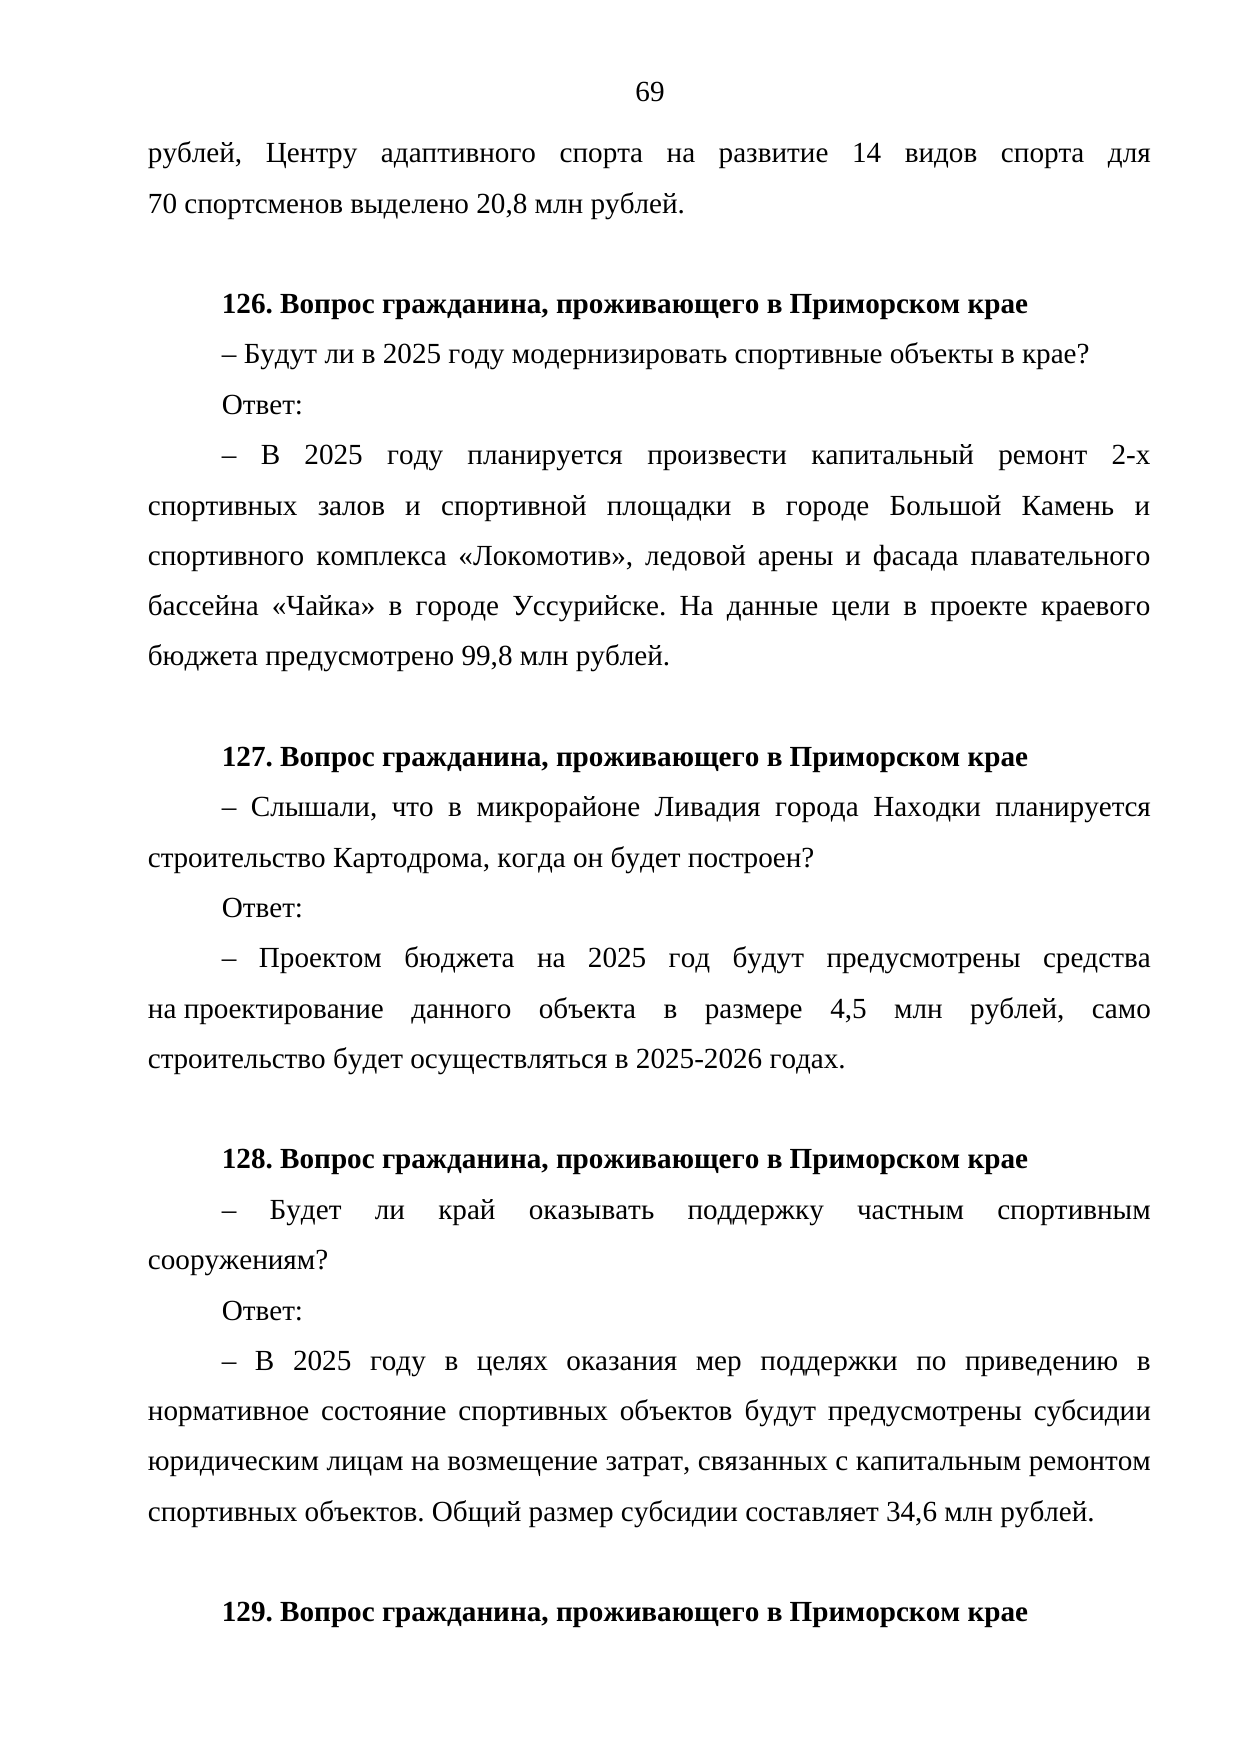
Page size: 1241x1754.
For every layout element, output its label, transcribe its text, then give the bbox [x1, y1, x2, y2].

text Ответ: [148, 1293, 1152, 1326]
text Ответ: [148, 387, 1152, 421]
text – В 2025 году планируется произвести капитальный ремонт 2-х спортивных залов и спортивной площадки в городе Большой Камень и спортивного комплекса «Локомотив», ледовой арены и фасада плавательного бассейна «Чайка» в городе Уссурийске. На данные цели в проекте краевого бюджета предусмотрено 99,8 млн рублей. [148, 437, 1152, 672]
text 126. Вопрос гражданина, проживающего в Приморском крае [148, 286, 1152, 320]
text – В 2025 году в целях оказания мер поддержки по приведению в нормативное состояние спортивных объектов будут предусмотрены субсидии юридическим лицам на возмещение затрат, связанных с капитальным ремонтом спортивных объектов. Общий размер субсидии составляет 34,6 млн рублей. [148, 1343, 1152, 1527]
text 128. Вопрос гражданина, проживающего в Приморском крае [148, 1142, 1152, 1175]
text Ответ: [148, 890, 1152, 924]
text – Слышали, что в микрорайоне Ливадия города Находки планируется строительство Картодрома, когда он будет построен? [148, 789, 1152, 873]
text 127. Вопрос гражданина, проживающего в Приморском крае [148, 739, 1152, 773]
text 129. Вопрос гражданина, проживающего в Приморском крае [148, 1594, 1152, 1628]
text – Будет ли край оказывать поддержку частным спортивным сооружениям? [148, 1192, 1152, 1276]
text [148, 135, 1152, 219]
text – Будут ли в 2025 году модернизировать спортивные объекты в крае? [148, 337, 1152, 370]
text – Проектом бюджета на 2025 год будут предусмотрены средства на проектирование данного объекта в размере 4,5 млн рублей, само строительство будет осуществляться в 2025-2026 годах. [148, 940, 1152, 1074]
